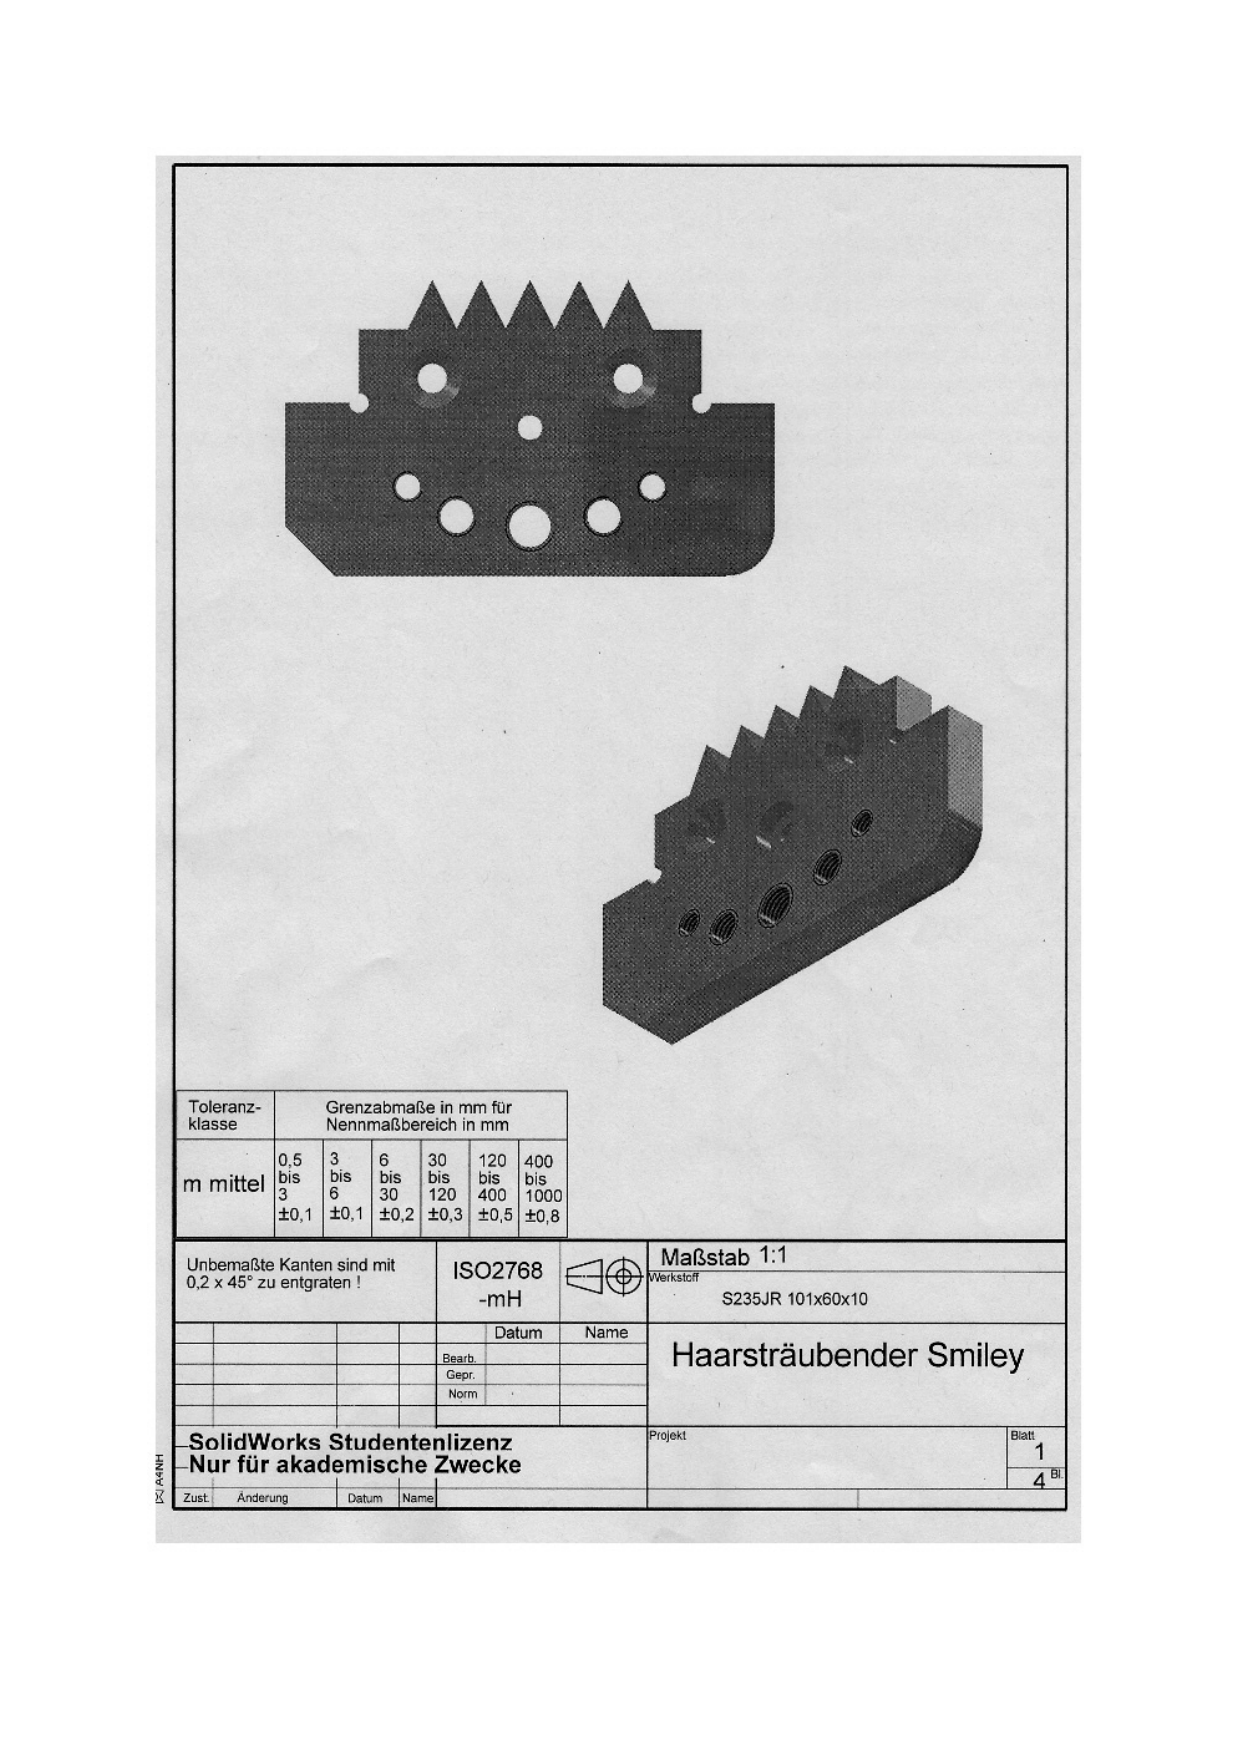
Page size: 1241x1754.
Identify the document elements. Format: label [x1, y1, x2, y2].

picture [147, 147, 1090, 1552]
